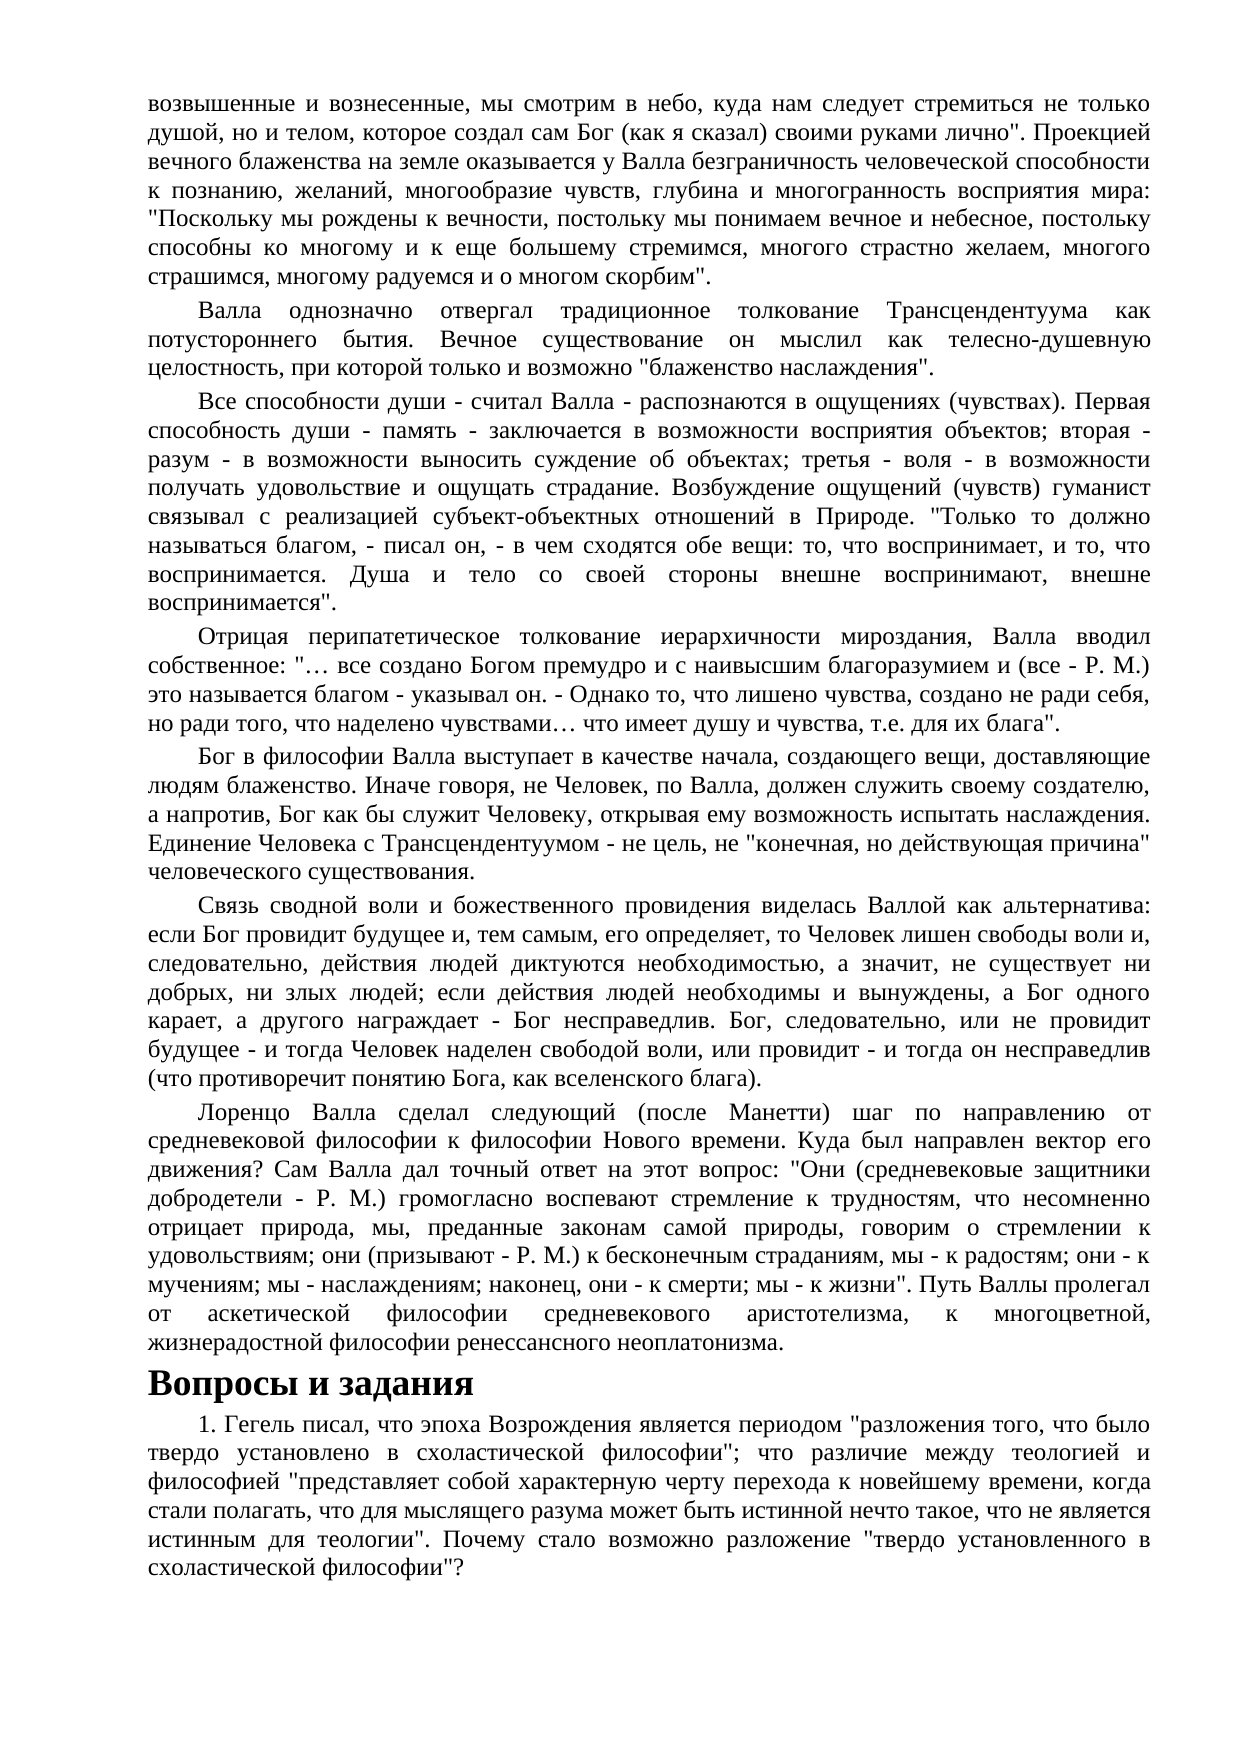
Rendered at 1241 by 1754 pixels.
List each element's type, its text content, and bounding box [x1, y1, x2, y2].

text Валла однозначно отвергал традиционное толкование Трансцендентуума как потустороннего бытия. Вечное существование он мыслил как телесно-душевную целостность, при которой только и возможно "блаженство наслаждения". [148, 295, 1152, 381]
text Бог в философии Валла выступает в качестве начала, создающего вещи, доставляющие людям блаженство. Иначе говоря, не Человек, по Валла, должен служить своему создателю, а напротив, Бог как бы служит Человеку, открывая ему возможность испытать наслаждения. Единение Человека с Трансцендентуумом - не цель, не "конечная, но действующая причина" человеческого существования. [148, 741, 1152, 885]
subtitle Вопросы и задания [148, 1361, 1152, 1404]
text Отрицая перипатетическое толкование иерархичности мироздания, Валла вводил собственное: "… все создано Богом премудро и с наивысшим благоразумием и (все - Р. М.) это называется благом - указывал он. - Однако то, что лишено чувства, создано не ради себя, но ради того, что наделено чувствами… что имеет душу и чувства, т.е. для их блага". [148, 621, 1152, 736]
text Связь сводной воли и божественного провидения виделась Валлой как альтернатива: если Бог провидит будущее и, тем самым, его определяет, то Человек лишен свободы воли и, следовательно, действия людей диктуются необходимостью, а значит, не существует ни добрых, ни злых людей; если действия людей необходимы и вынуждены, а Бог одного карает, а другого награждает - Бог несправедлив. Бог, следовательно, или не провидит будущее - и тогда Человек наделен свободой воли, или провидит - и тогда он несправедлив (что противоречит понятию Бога, как вселенского блага). [148, 890, 1152, 1092]
text Все способности души - считал Валла - распознаются в ощущениях (чувствах). Первая способность души - память - заключается в возможности восприятия объектов; вторая - разум - в возможности выносить суждение об объектах; третья - воля - в возможности получать удовольствие и ощущать страдание. Возбуждение ощущений (чувств) гуманист связывал с реализацией субъект-объектных отношений в Природе. "Только то должно называться благом, - писал он, - в чем сходятся обе вещи: то, что воспринимает, и то, что воспринимается. Душа и тело со своей стороны внешне воспринимают, внешне воспринимается". [148, 386, 1152, 616]
text 1. Гегель писал, что эпоха Возрождения является периодом "разложения того, что было твердо установлено в схоластической философии"; что различие между теологией и философией "представляет собой характерную черту перехода к новейшему времени, когда стали полагать, что для мыслящего разума может быть истинной нечто такое, что не является истинным для теологии". Почему стало возможно разложение "твердо установленного в схоластической философии"? [148, 1409, 1152, 1581]
text Лоренцо Валла сделал следующий (после Манетти) шаг по направлению от средневековой философии к философии Нового времени. Куда был направлен вектор его движения? Сам Валла дал точный ответ на этот вопрос: "Они (средневековые защитники добродетели - Р. М.) громогласно воспевают стремление к трудностям, что несомненно отрицает природа, мы, преданные законам самой природы, говорим о стремлении к удовольствиям; они (призывают - Р. М.) к бесконечным страданиям, мы - к радостям; они - к мучениям; мы - наслаждениям; наконец, они - к смерти; мы - к жизни". Путь Валлы пролегал от аскетической философии средневекового аристотелизма, к многоцветной, жизнерадостной философии ренессансного неоплатонизма. [148, 1097, 1152, 1355]
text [148, 88, 1152, 290]
